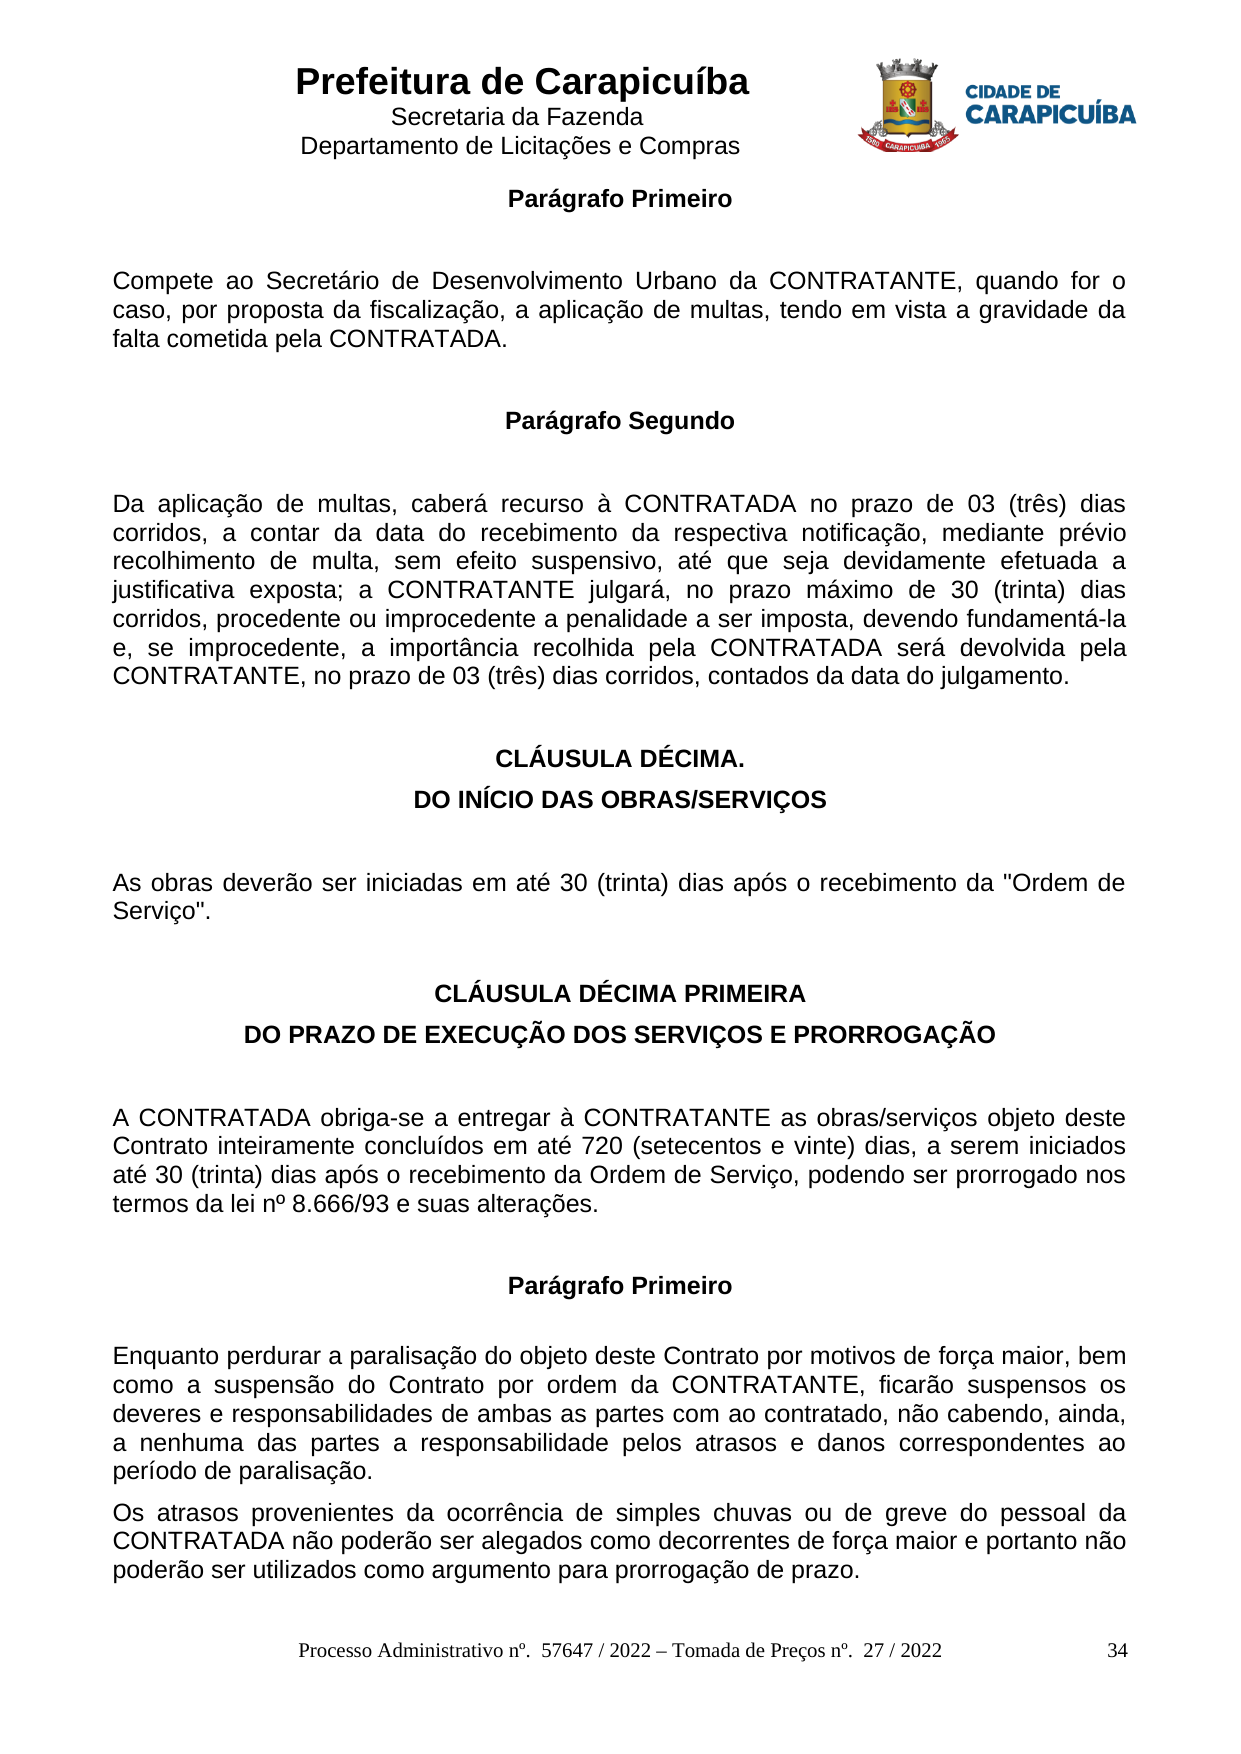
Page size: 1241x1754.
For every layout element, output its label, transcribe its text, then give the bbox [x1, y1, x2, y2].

text CLÁUSULA DÉCIMA. [112, 744, 1128, 772]
text CLÁUSULA DÉCIMA PRIMEIRA [112, 979, 1128, 1007]
text Enquanto perdurar a paralisação do objeto deste Contrato por motivos de força maior, bem como a suspensão do Contrato por ordem da CONTRATANTE, ficarão suspensos os deveres e responsabilidades de ambas as partes com ao contratado, não cabendo, ainda, a nenhuma das partes a responsabilidade pelos atrasos e danos correspondentes ao período de paralisação. [112, 1341, 1128, 1485]
text Os atrasos provenientes da ocorrência de simples chuvas ou de greve do pessoal da CONTRATADA não poderão ser alegados como decorrentes de força maior e portanto não poderão ser utilizados como argumento para prorrogação de prazo. [112, 1497, 1128, 1584]
text Parágrafo Primeiro [112, 1271, 1128, 1300]
text Parágrafo Primeiro [112, 184, 1128, 212]
text Compete ao Secretário de Desenvolvimento Urbano da CONTRATANTE, quando for o caso, por proposta da fiscalização, a aplicação de multas, tendo em vista a gravidade da falta cometida pela CONTRATADA. [112, 266, 1128, 352]
text DO PRAZO DE EXECUÇÃO DOS SERVIÇOS E PRORROGAÇÃO [112, 1020, 1128, 1049]
text A CONTRATADA obriga-se a entregar à CONTRATANTE as obras/serviços objeto deste Contrato inteiramente concluídos em até 720 (setecentos e vinte) dias, a serem iniciados até 30 (trinta) dias após o recebimento da Ordem de Serviço, podendo ser prorrogado nos termos da lei nº 8.666/93 e suas alterações. [112, 1102, 1128, 1217]
text As obras deverão ser iniciadas em até 30 (trinta) dias após o recebimento da "Ordem de Serviço". [112, 867, 1128, 925]
text DO INÍCIO DAS OBRAS/SERVIÇOS [112, 785, 1128, 814]
text Parágrafo Segundo [112, 406, 1128, 435]
picture [857, 57, 1139, 152]
text Da aplicação de multas, caberá recurso à CONTRATADA no prazo de 03 (três) dias corridos, a contar da data do recebimento da respectiva notificação, mediante prévio recolhimento de multa, sem efeito suspensivo, até que seja devidamente efetuada a justificativa exposta; a CONTRATANTE julgará, no prazo máximo de 30 (trinta) dias corridos, procedente ou improcedente a penalidade a ser imposta, devendo fundamentá-la e, se improcedente, a importância recolhida pela CONTRATADA será devolvida pela CONTRATANTE, no prazo de 03 (três) dias corridos, contados da data do julgamento. [112, 489, 1128, 690]
